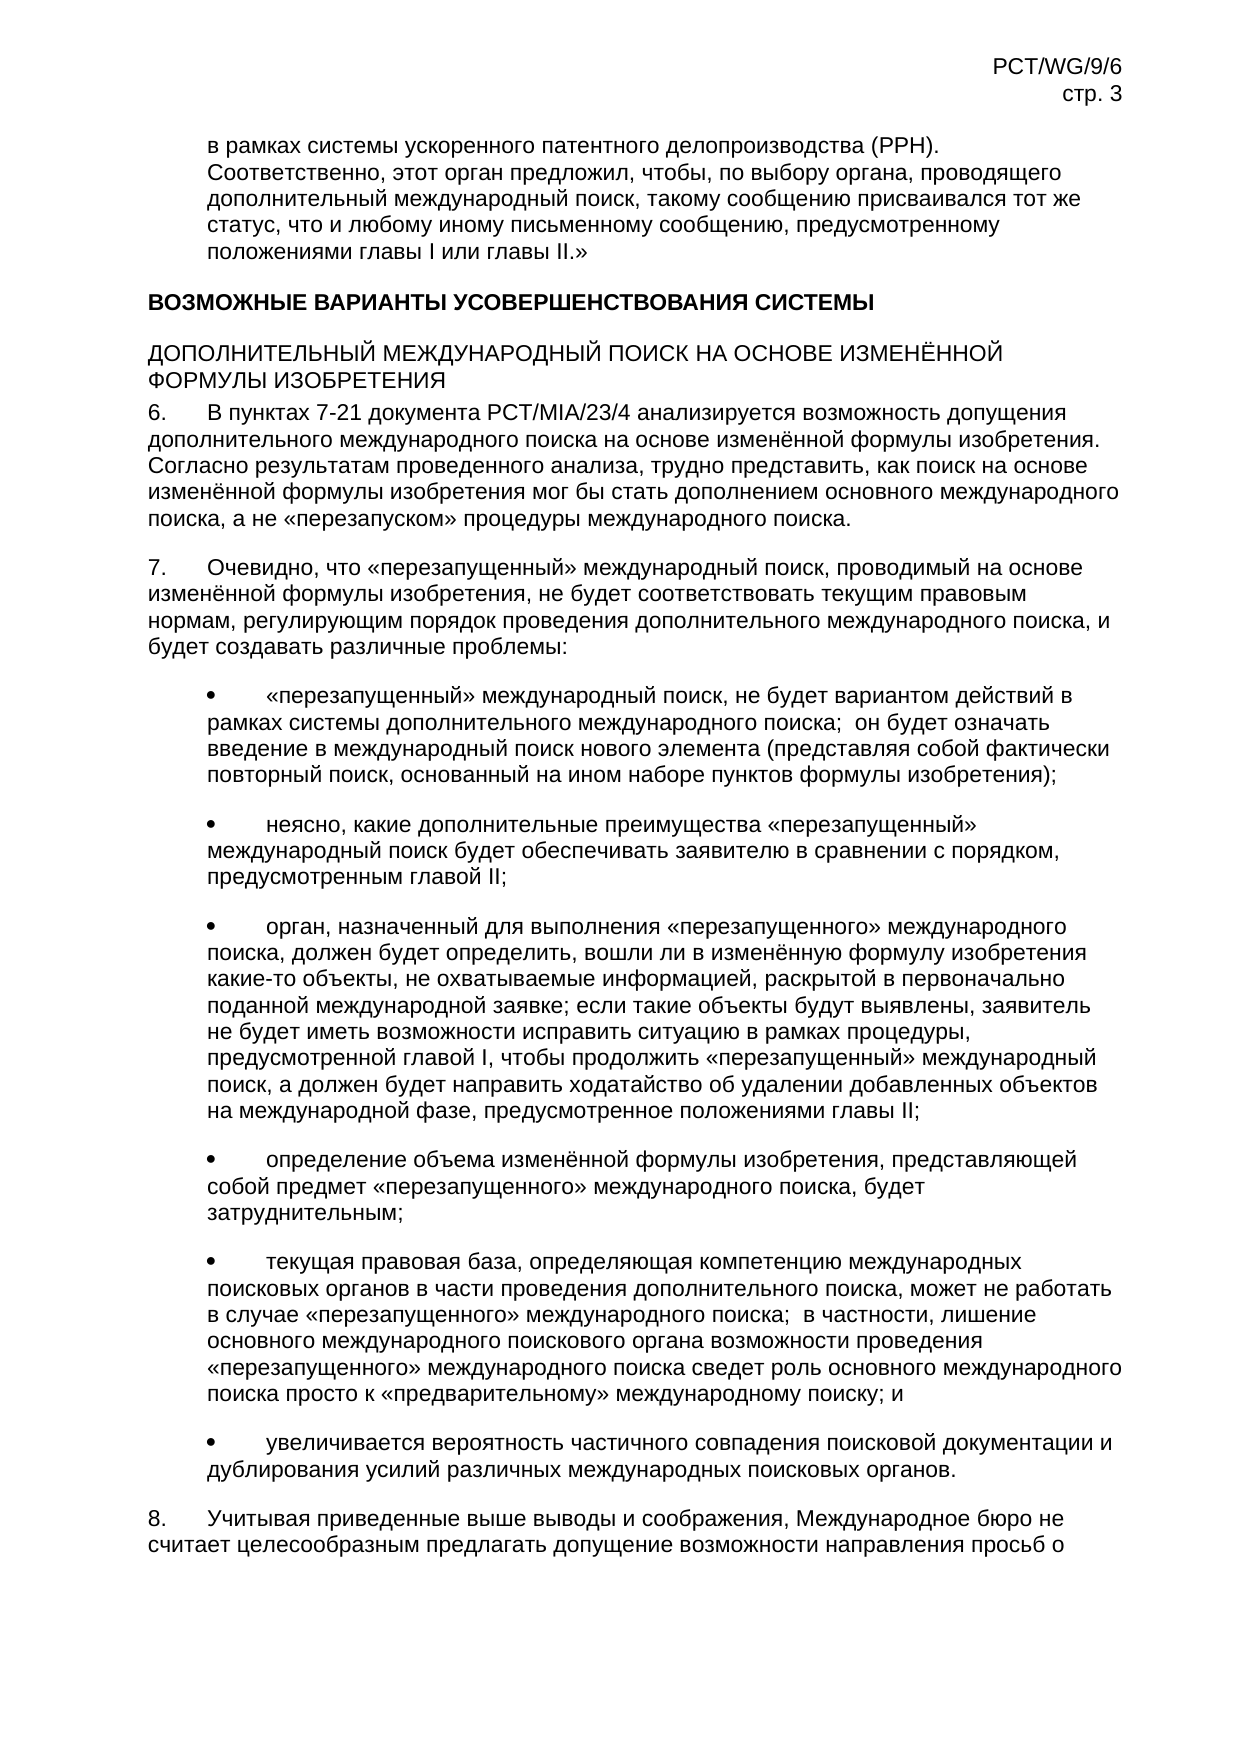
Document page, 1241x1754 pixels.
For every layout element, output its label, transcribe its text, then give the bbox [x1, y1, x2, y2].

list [207, 132, 1122, 264]
subtitle ДОПОЛНИТЕЛЬНЫЙ МЕЖДУНАРОДНЫЙ ПОИСК на основе ИЗМЕНЁННОЙ ФОРМУЛЫ ИЗОБРЕТЕНИЯ [148, 340, 1122, 393]
text В пунктах 7-21 документа PCT/MIA/23/4 анализируется возможность допущения дополнительного международного поиска на основе изменённой формулы изобретения. Согласно результатам проведенного анализа, трудно представить, как поиск на основе изменённой формулы изобретения мог бы стать дополнением основного международного поиска, а не «перезапуском» процедуры международного поиска. [148, 399, 1122, 531]
list «перезапущенный» международный поиск, не будет вариантом действий в рамках системы дополнительного международного поиска; он будет означать введение в международный поиск нового элемента (представляя собой фактически повторный поиск, основанный на ином наборе пунктов формулы изобретения); [207, 682, 1122, 788]
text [148, 1505, 1122, 1558]
list текущая правовая база, определяющая компетенцию международных поисковых органов в части проведения дополнительного поиска, может не работать в случае «перезапущенного» международного поиска; в частности, лишение основного международного поискового органа возможности проведения «перезапущенного» международного поиска сведет роль основного международного поиска просто к «предварительному» международному поиску; и [207, 1248, 1122, 1406]
subtitle ВОЗМОЖНЫЕ ВАРИАНТЫ УСОВЕРШЕНСТВОВАНИЯ СИСТЕМЫ [148, 289, 1122, 315]
list орган, назначенный для выполнения «перезапущенного» международного поиска, должен будет определить, вошли ли в изменённую формулу изобретения какие-то объекты, не охватываемые информацией, раскрытой в первоначально поданной международной заявке; если такие объекты будут выявлены, заявитель не будет иметь возможности исправить ситуацию в рамках процедуры, предусмотренной главой I, чтобы продолжить «перезапущенный» международный поиск, а должен будет направить ходатайство об удалении добавленных объектов на международной фазе, предусмотренное положениями главы II; [207, 913, 1122, 1123]
list увеличивается вероятность частичного совпадения поисковой документации и дублирования усилий различных международных поисковых органов. [207, 1429, 1122, 1482]
list определение объема изменённой формулы изобретения, представляющей собой предмет «перезапущенного» международного поиска, будет затруднительным; [207, 1146, 1122, 1225]
list неясно, какие дополнительные преимущества «перезапущенный» международный поиск будет обеспечивать заявителю в сравнении с порядком, предусмотренным главой II; [207, 811, 1122, 890]
text Очевидно, что «перезапущенный» международный поиск, проводимый на основе изменённой формулы изобретения, не будет соответствовать текущим правовым нормам, регулирующим порядок проведения дополнительного международного поиска, и будет создавать различные проблемы: [148, 554, 1122, 659]
